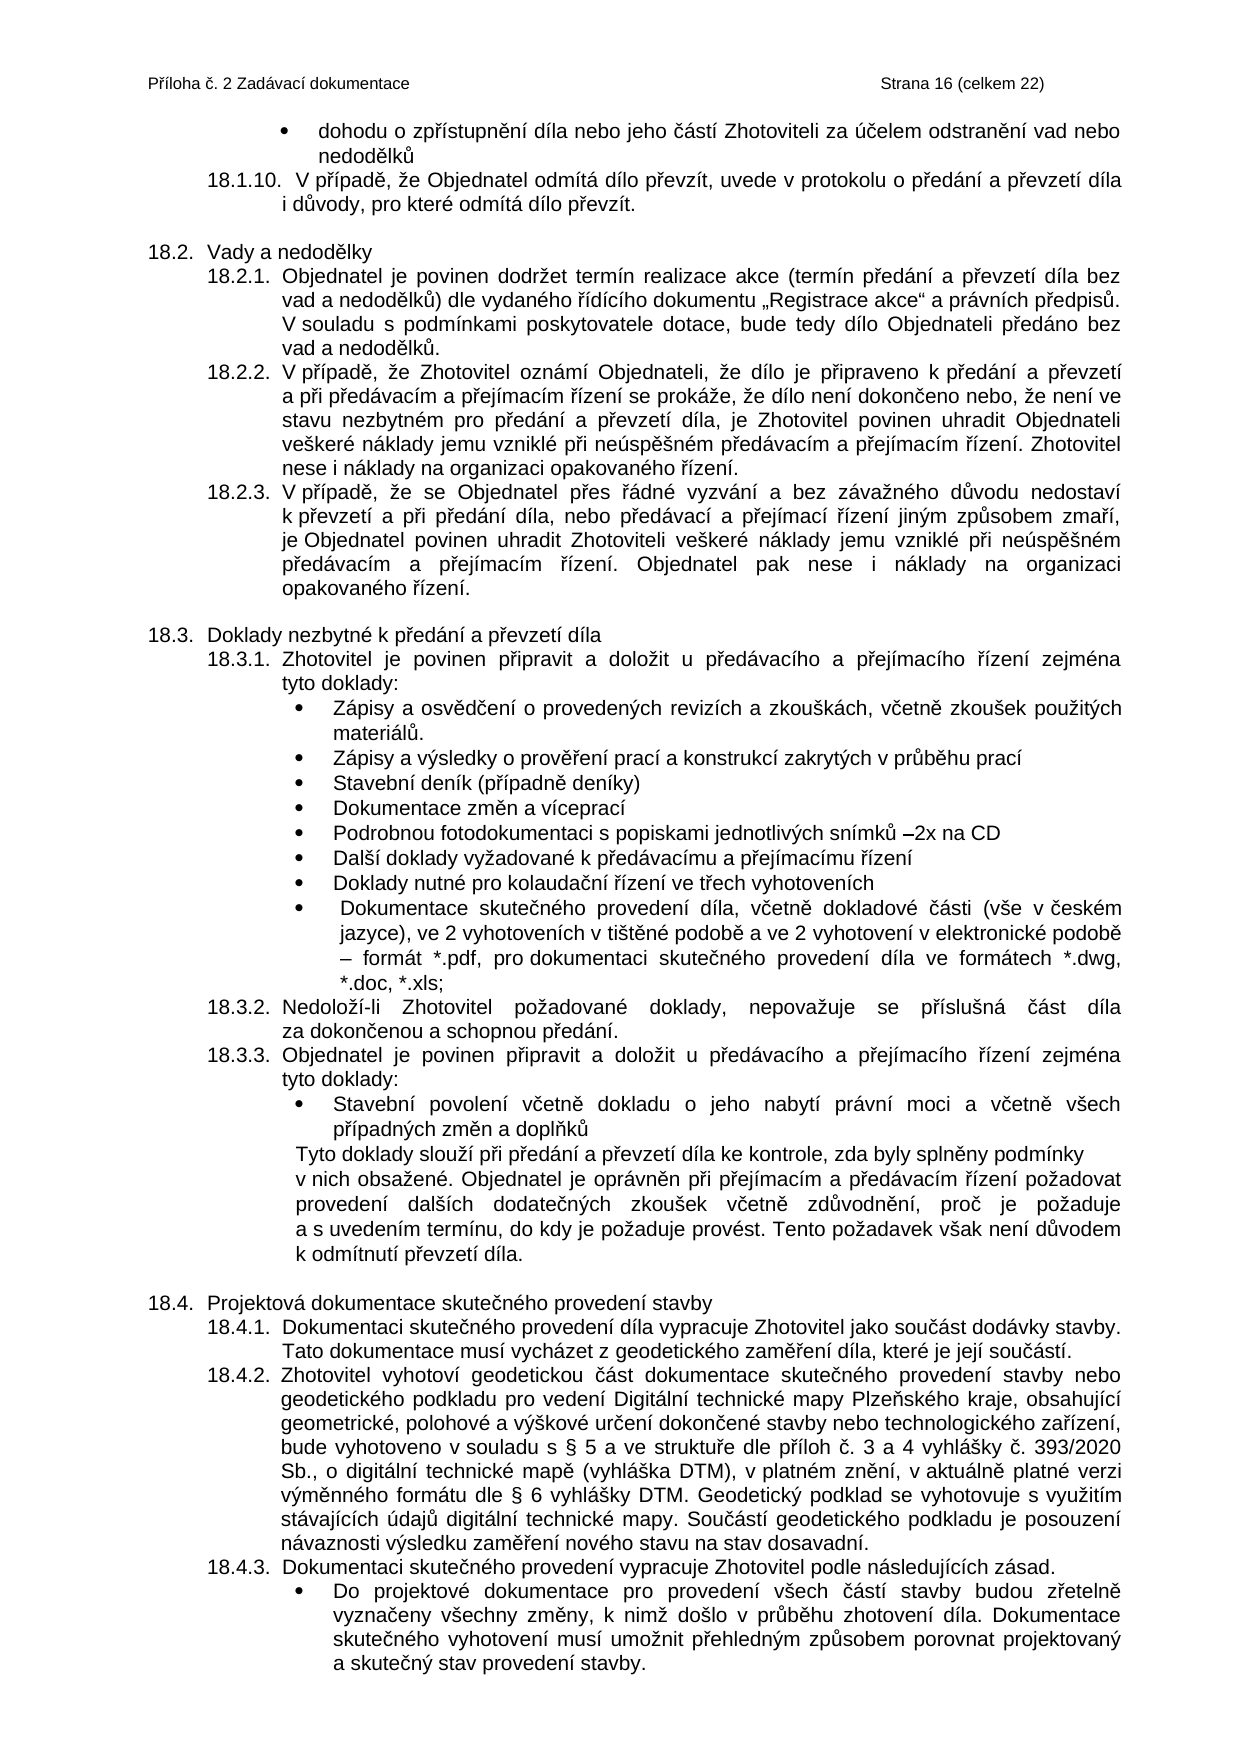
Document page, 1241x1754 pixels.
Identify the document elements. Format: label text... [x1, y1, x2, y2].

list Další doklady vyžadované k předávacímu a přejímacímu řízení [295, 845, 1122, 870]
list Dokumentaci skutečného provedení díla vypracuje Zhotovitel jako součást dodávky stavby. Tato dokumentace musí vycházet z geodetického zaměření díla, které je její součástí. [207, 1315, 1122, 1363]
list Podrobnou fotodokumentaci s popiskami jednotlivých snímků 2x na CD [295, 820, 1122, 845]
list Dokumentace změn a víceprací [295, 795, 1122, 820]
list Zápisy a osvědčení o provedených revizích a zkouškách, včetně zkoušek použitých materiálů. [295, 695, 1122, 745]
list Zhotovitel vyhotoví geodetickou část dokumentace skutečného provedení stavby nebo geodetického podkladu pro vedení Digitální technické mapy Plzeňského kraje, obsahující geometrické, polohové a výškové určení dokončené stavby nebo technologického zařízení, bude vyhotoveno v souladu s § 5 a ve struktuře dle příloh č. 3 a 4 vyhlášky č. 393/2020 Sb., o digitální technické mapě (vyhláška DTM), v platném znění, v aktuálně platné verzi výměnného formátu dle § 6 vyhlášky DTM. Geodetický podklad se vyhotovuje s využitím stávajících údajů digitální technické mapy. Součástí geodetického podkladu je posouzení návaznosti výsledku zaměření nového stavu na stav dosavadní. [207, 1363, 1122, 1554]
list Projektová dokumentace skutečného provedení stavby [148, 1291, 1122, 1315]
list Stavební povolení včetně dokladu o jeho nabytí právní moci a včetně všech případných změn a doplňků [295, 1091, 1122, 1141]
list V případě, že Objednatel odmítá dílo převzít, uvede v protokolu o předání a převzetí díla i důvody, pro které odmítá dílo převzít. [207, 168, 1122, 216]
list Doklady nutné pro kolaudační řízení ve třech vyhotoveních [295, 870, 1122, 895]
list Vady a nedodělky [148, 240, 1122, 264]
list Stavební deník (případně deníky) [295, 770, 1122, 795]
list Doklady nezbytné k předání a převzetí díla [148, 623, 1122, 647]
list Zápisy a výsledky o prověření prací a konstrukcí zakrytých v průběhu prací [295, 745, 1122, 770]
list V případě, že Zhotovitel oznámí Objednateli, že dílo je připraveno k předání a převzetí a při předávacím a přejímacím řízení se prokáže, že dílo není dokončeno nebo, že není ve stavu nezbytném pro předání a převzetí díla, je Zhotovitel povinen uhradit Objednateli veškeré náklady jemu vzniklé při neúspěšném předávacím a přejímacím řízení. Zhotovitel nese i náklady na organizaci opakovaného řízení. [207, 360, 1122, 479]
list Dokumentace skutečného provedení díla, včetně dokladové části (vše v českém jazyce), ve 2 vyhotoveních v tištěné podobě a ve 2 vyhotovení v elektronické podobě – formát *.pdf, pro dokumentaci skutečného provedení díla ve formátech *.dwg, *.doc, *.xls; [295, 895, 1122, 995]
text v nich obsažené. Objednatel je oprávněn při přejímacím a předávacím řízení požadovat provedení dalších dodatečných zkoušek včetně zdůvodnění, proč je požaduje a s uvedením termínu, do kdy je požaduje provést. Tento požadavek však není důvodem k odmítnutí převzetí díla. [295, 1166, 1122, 1266]
list Zhotovitel je povinen připravit a doložit u předávacího a přejímacího řízení zejména tyto doklady: [207, 647, 1122, 695]
list Dokumentaci skutečného provedení vypracuje Zhotovitel podle následujících zásad. [207, 1554, 1122, 1578]
text Tyto doklady slouží při předání a převzetí díla ke kontrole, zda byly splněny podmínky [295, 1141, 1122, 1166]
list Nedoloží-li Zhotovitel požadované doklady, nepovažuje se příslušná část díla za dokončenou a schopnou předání. [207, 995, 1122, 1043]
list Do projektové dokumentace pro provedení všech částí stavby budou zřetelně vyznačeny všechny změny, k nimž došlo v průběhu zhotovení díla. Dokumentace skutečného vyhotovení musí umožnit přehledným způsobem porovnat projektovaný a skutečný stav provedení stavby. [295, 1578, 1122, 1674]
list Objednatel je povinen připravit a doložit u předávacího a přejímacího řízení zejména tyto doklady: [207, 1043, 1122, 1091]
list Objednatel je povinen dodržet termín realizace akce (termín předání a převzetí díla bez vad a nedodělků) dle vydaného řídícího dokumentu „Registrace akce“ a právních předpisů. V souladu s podmínkami poskytovatele dotace, bude tedy dílo Objednateli předáno bez vad a nedodělků. [207, 264, 1122, 360]
list dohodu o zpřístupnění díla nebo jeho částí Zhotoviteli za účelem odstranění vad nebo nedodělků [281, 118, 1122, 168]
list V případě, že se Objednatel přes řádné vyzvání a bez závažného důvodu nedostaví k převzetí a při předání díla, nebo předávací a přejímací řízení jiným způsobem zmaří, je Objednatel povinen uhradit Zhotoviteli veškeré náklady jemu vzniklé při neúspěšném předávacím a přejímacím řízení. Objednatel pak nese i náklady na organizaci opakovaného řízení. [207, 479, 1122, 599]
